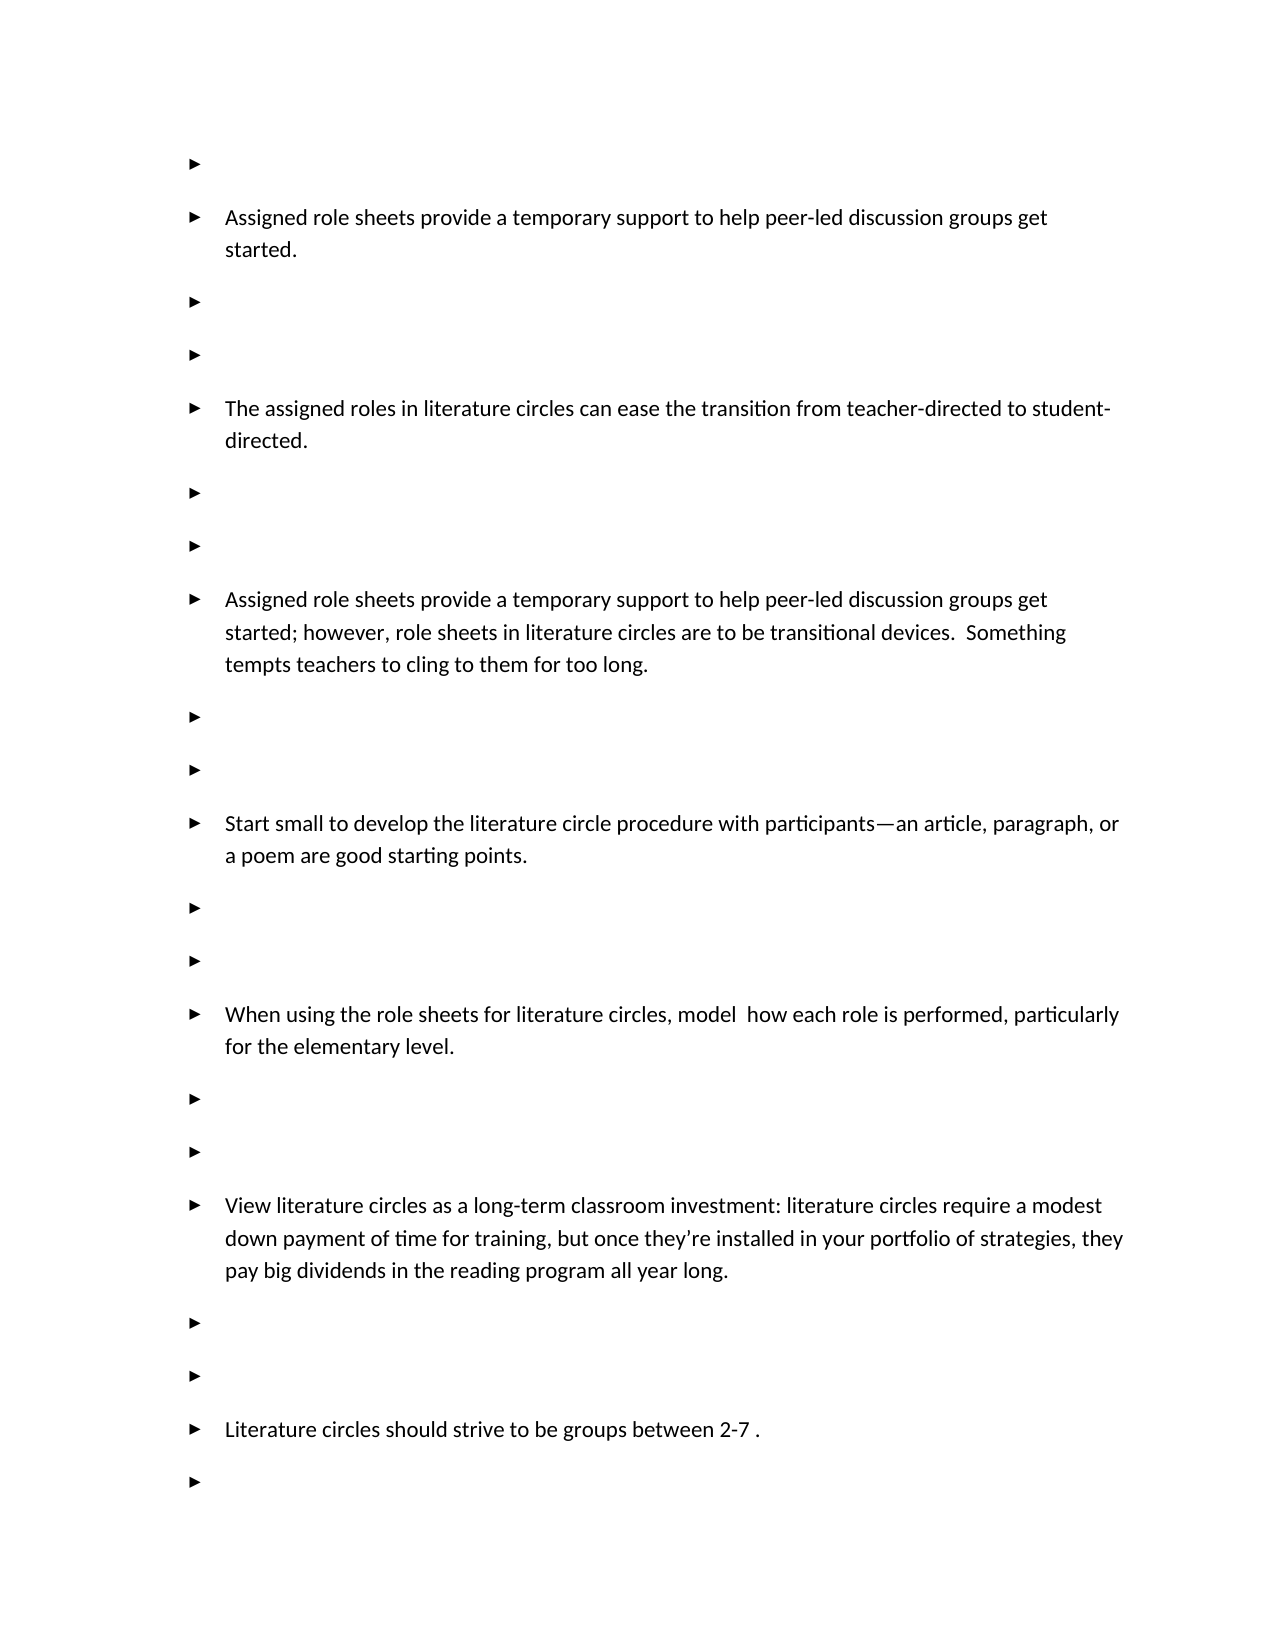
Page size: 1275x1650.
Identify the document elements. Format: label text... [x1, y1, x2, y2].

list Assigned role sheets provide a temporary support to help peer-led discussion groups get started. [187, 203, 1125, 263]
list When using the role sheets for literature circles, model how each role is performed, particularly for the elementary level. [187, 1000, 1125, 1060]
list Literature circles should strive to be groups between 2-7 . [187, 1415, 1125, 1443]
list Start small to develop the literature circle procedure with participants—an article, paragraph, or a poem are good starting points. [187, 809, 1125, 869]
list View literature circles as a long-term classroom investment: literature circles require a modest down payment of time for training, but once they’re installed in your portfolio of strategies, they pay big dividends in the reading program all year long. [187, 1191, 1125, 1284]
list Assigned role sheets provide a temporary support to help peer-led discussion groups get started; however, role sheets in literature circles are to be transitional devices. Something tempts teachers to cling to them for too long. [187, 586, 1125, 678]
list The assigned roles in literature circles can ease the transition from teacher-directed to student-directed. [187, 394, 1125, 454]
